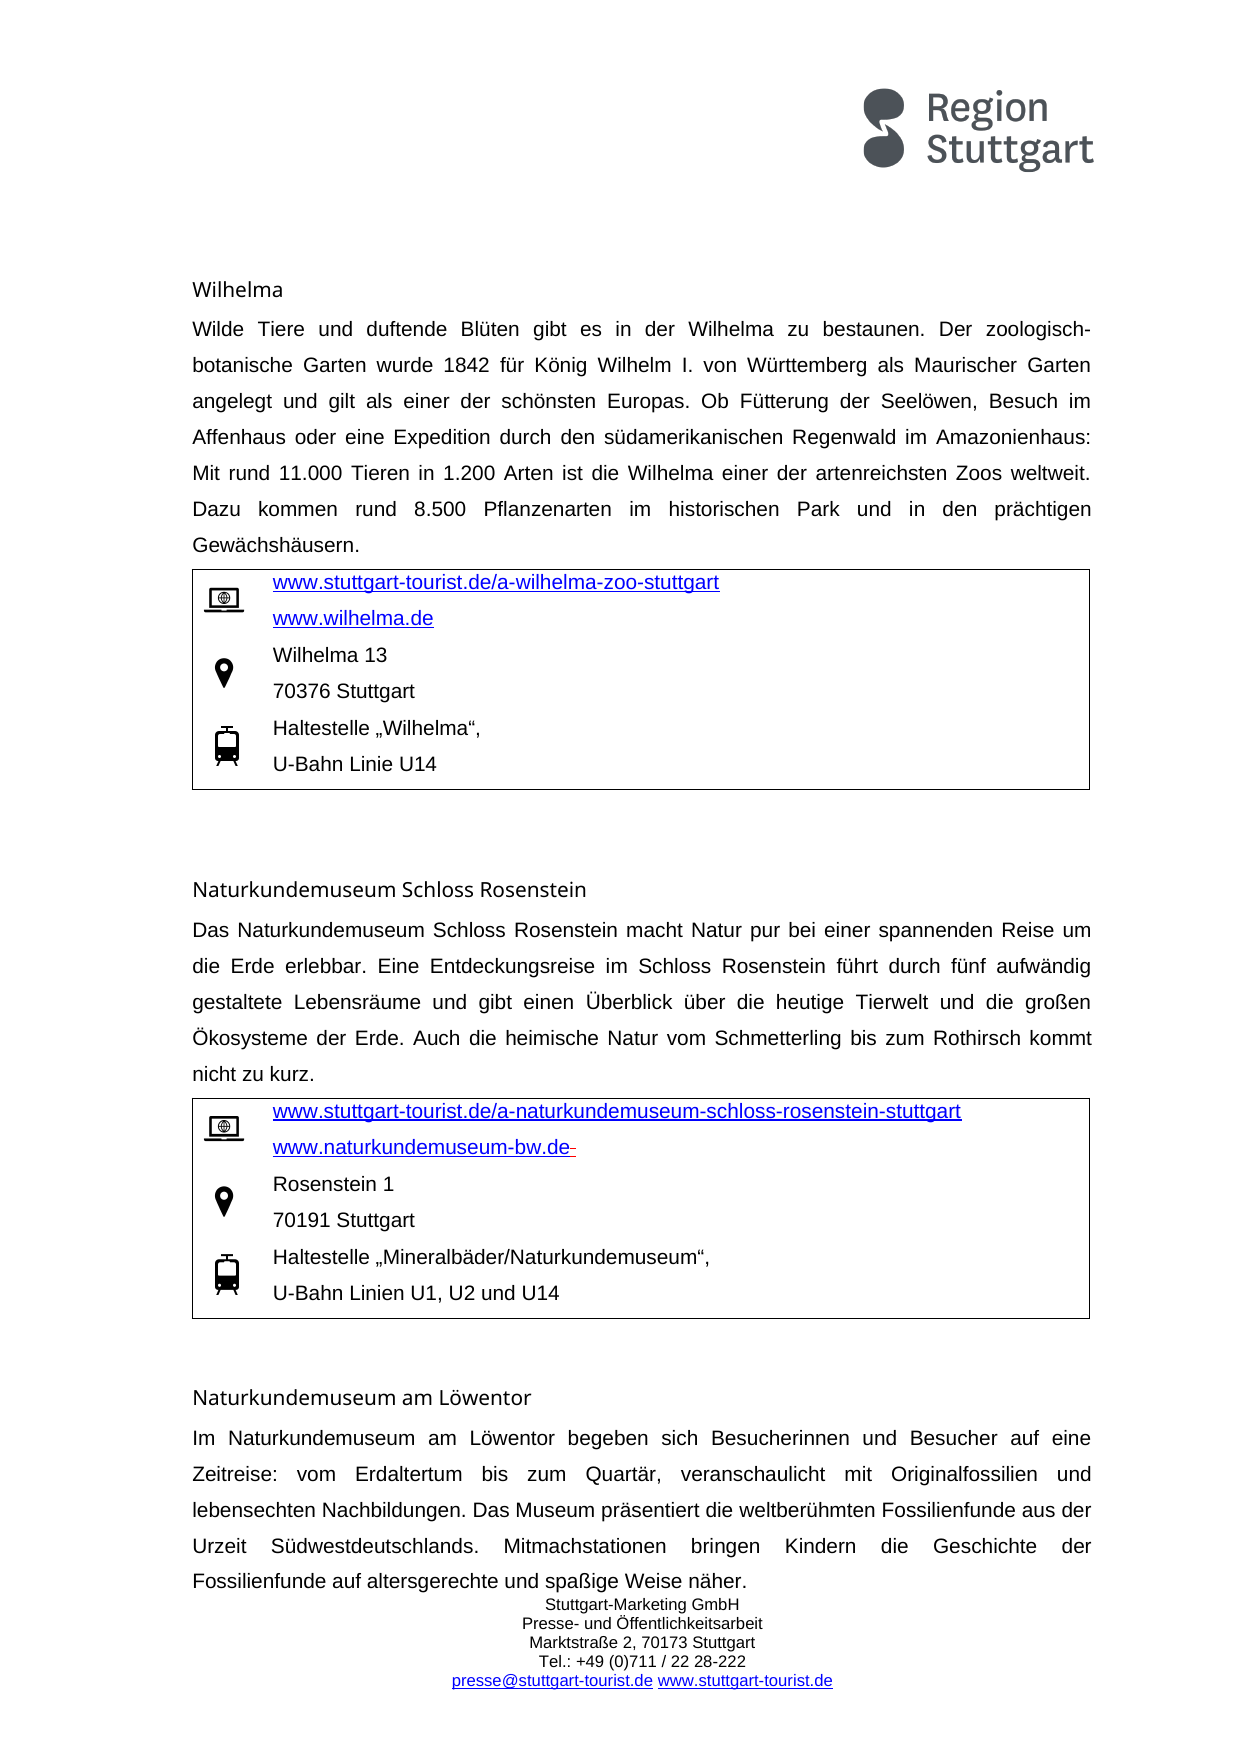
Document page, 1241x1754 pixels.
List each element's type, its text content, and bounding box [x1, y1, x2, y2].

table_cell [193, 1172, 261, 1244]
text Naturkundemuseum am Löwentor [192, 1383, 1093, 1411]
text Wilhelma [192, 275, 1093, 303]
picture [203, 1250, 251, 1299]
table_cell Haltestelle „Mineralbäder/Naturkundemuseum“, U-Bahn Linien U1, U2 und U14 [261, 1245, 1089, 1318]
table_cell [193, 1245, 261, 1318]
picture [824, 58, 1120, 190]
table_header [193, 570, 261, 643]
picture [203, 722, 251, 770]
table_cell Haltestelle „Wilhelma“, U-Bahn Linie U14 [261, 716, 1089, 789]
table_header www.stuttgart-tourist.de/a-wilhelma-zoo-stuttgart www.wilhelma.de [261, 570, 1089, 643]
picture [203, 1180, 245, 1223]
text Wilde Tiere und duftende Blüten gibt es in der Wilhelma zu bestaunen. Der zoologisch-botanische Garten wurde 1842 für König Wilhelm I. von Württemberg als Maurischer Garten angelegt und gilt als einer der schönsten Europas. Ob Fütterung der Seelöwen, Besuch im Affenhaus oder eine Expedition durch den südamerikanischen Regenwald im Amazonienhaus: Mit rund 11.000 Tieren in 1.200 Arten ist die Wilhelma einer der artenreichsten Zoos weltweit. Dazu kommen rund 8.500 Pflanzenarten im historischen Park und in den prächtigen Gewächshäusern. [192, 317, 1093, 557]
table_cell [193, 643, 261, 716]
text Naturkundemuseum Schloss Rosenstein [192, 875, 1093, 904]
text Im Naturkundemuseum am Löwentor begeben sich Besucherinnen und Besucher auf eine Zeitreise: vom Erdaltertum bis zum Quartär, veranschaulicht mit Originalfossilien und lebensechten Nachbildungen. Das Museum präsentiert die weltberühmten Fossilienfunde aus der Urzeit Südwestdeutschlands. Mitmachstationen bringen Kindern die Geschichte der Fossilienfunde auf altersgerechte und spaßige Weise näher. [192, 1426, 1093, 1593]
text Das Naturkundemuseum Schloss Rosenstein macht Natur pur bei einer spannenden Reise um die Erde erlebbar. Eine Entdeckungsreise im Schloss Rosenstein führt durch fünf aufwändig gestaltete Lebensräume und gibt einen Überblick über die heutige Tierwelt und die großen Ökosysteme der Erde. Auch die heimische Natur vom Schmetterling bis zum Rothirsch kommt nicht zu kurz. [192, 918, 1093, 1086]
picture [203, 1107, 245, 1150]
table_cell Rosenstein 1 70191 Stuttgart [261, 1172, 1089, 1244]
picture [203, 652, 245, 694]
table_header www.stuttgart-tourist.de/a-naturkundemuseum-schloss-rosenstein-stuttgart www.naturkundemuseum-bw.de [261, 1099, 1089, 1172]
table_header [193, 1099, 261, 1172]
table_cell [193, 716, 261, 789]
table_cell Wilhelma 13 70376 Stuttgart [261, 643, 1089, 716]
picture [203, 579, 245, 621]
